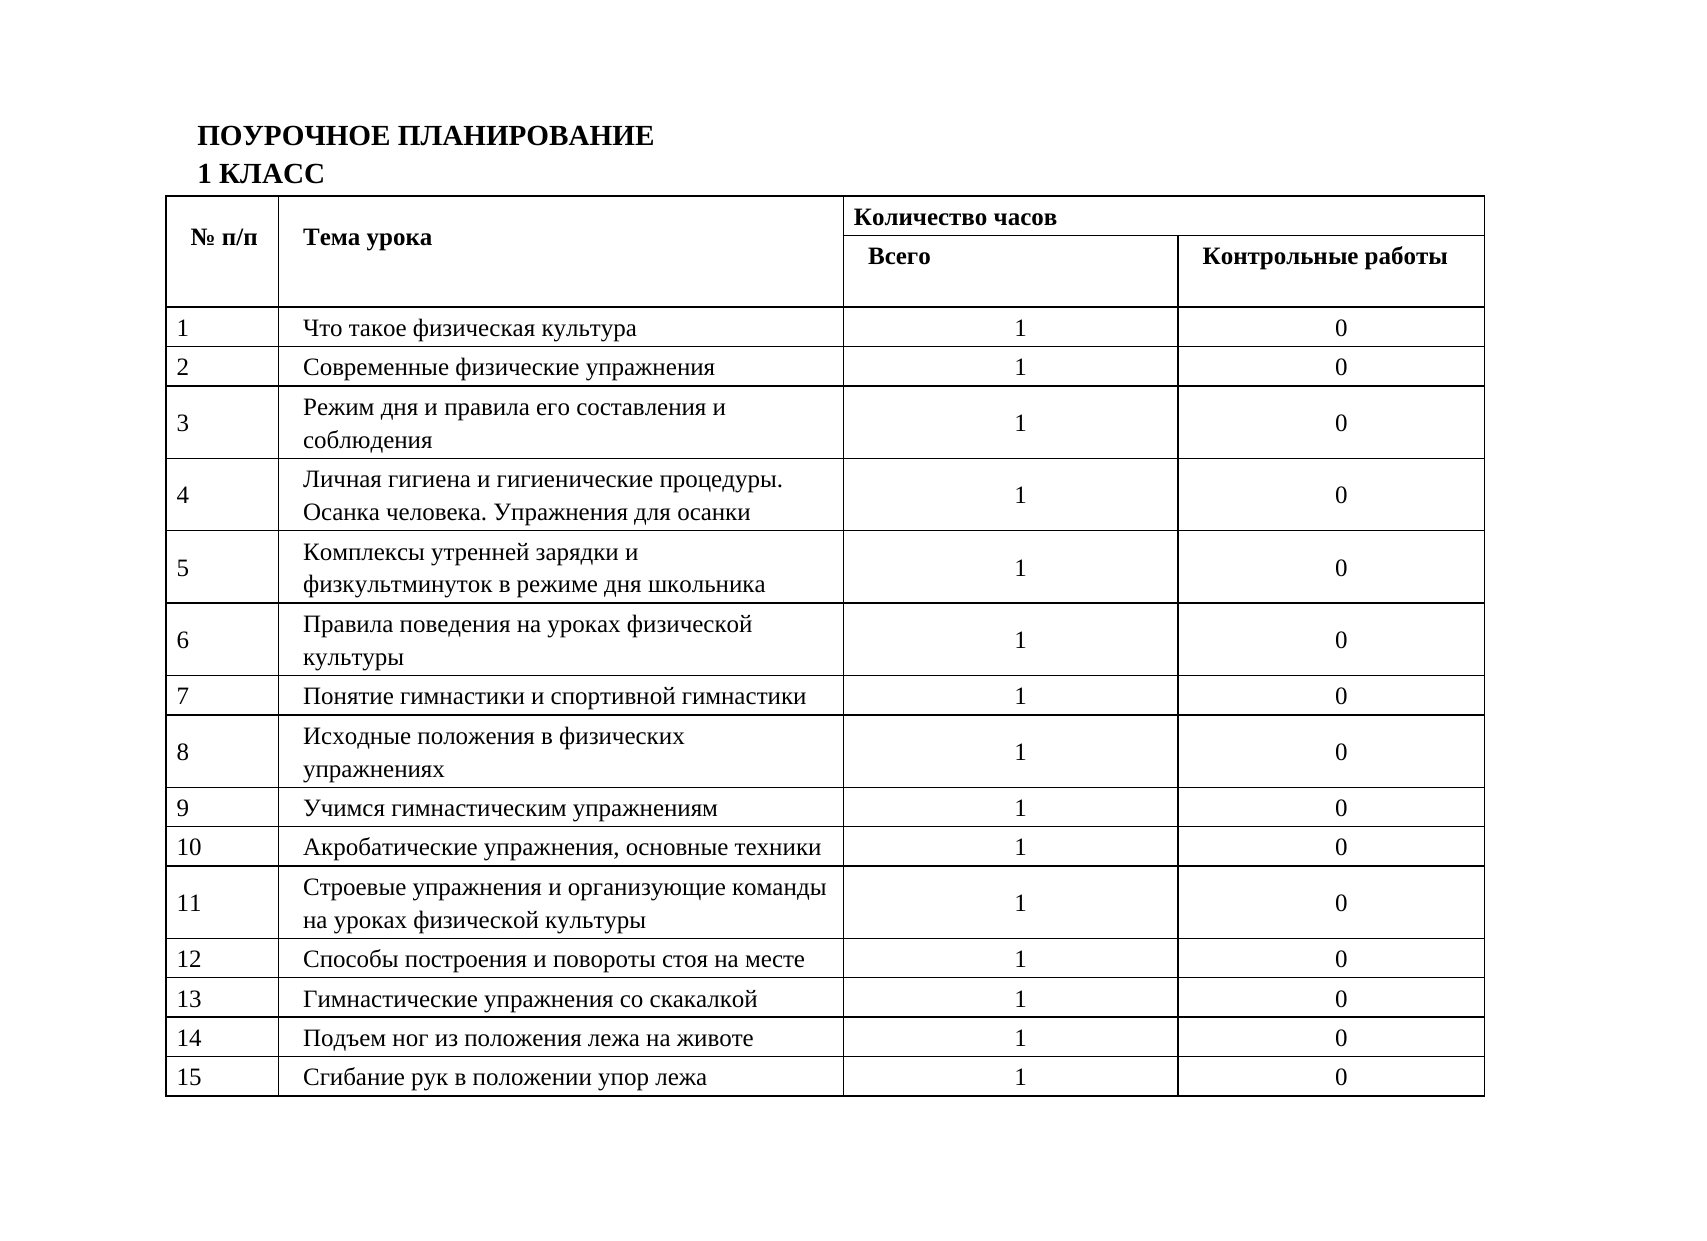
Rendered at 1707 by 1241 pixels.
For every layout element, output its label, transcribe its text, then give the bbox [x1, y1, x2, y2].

table_cell 1 [844, 676, 1177, 714]
table_cell 1 [844, 531, 1177, 602]
table_cell Комплексы утренней зарядки и физкультминуток в режиме дня школьника [279, 531, 843, 602]
table_cell Что такое физическая культура [279, 308, 843, 346]
table_cell 0 [1179, 867, 1484, 937]
table_cell Подъем ног из положения лежа на животе [279, 1018, 843, 1056]
table_cell 1 [844, 1018, 1177, 1056]
table_cell 1 [844, 459, 1177, 530]
table_cell 0 [1179, 827, 1484, 865]
table_cell 1 [844, 978, 1177, 1016]
table_cell 1 [167, 308, 278, 346]
table_cell 0 [1179, 308, 1484, 346]
table_cell 0 [1179, 716, 1484, 786]
table_cell 0 [1179, 1018, 1484, 1056]
table_cell 9 [167, 788, 278, 826]
table_cell 0 [1179, 939, 1484, 977]
table_cell 0 [1179, 604, 1484, 674]
table_cell Исходные положения в физических упражнениях [279, 716, 843, 786]
table_cell 1 [844, 347, 1177, 385]
table_cell 14 [167, 1018, 278, 1056]
table_cell 4 [167, 459, 278, 530]
table_cell Понятие гимнастики и спортивной гимнастики [279, 676, 843, 714]
table_cell 8 [167, 716, 278, 786]
table_cell 3 [167, 387, 278, 457]
table_cell 0 [1179, 978, 1484, 1016]
table_cell 0 [1179, 531, 1484, 602]
table_cell Учимся гимнастическим упражнениям [279, 788, 843, 826]
table_cell 1 [844, 1057, 1177, 1095]
table_cell 0 [1179, 459, 1484, 530]
table_cell 13 [167, 978, 278, 1016]
table_header Тема урока [279, 197, 843, 306]
table_cell 1 [844, 939, 1177, 977]
table_cell 0 [1179, 676, 1484, 714]
table_cell 0 [1179, 1057, 1484, 1095]
table_cell 1 [844, 308, 1177, 346]
table_cell Правила поведения на уроках физической культуры [279, 604, 843, 674]
table_cell 7 [167, 676, 278, 714]
table_cell 1 [844, 604, 1177, 674]
table_cell Контрольные работы [1179, 236, 1484, 306]
table_cell 0 [1179, 347, 1484, 385]
table_cell Всего [844, 236, 1177, 306]
table_cell Современные физические упражнения [279, 347, 843, 385]
table_cell 1 [844, 867, 1177, 937]
table_cell Строевые упражнения и организующие команды на уроках физической культуры [279, 867, 843, 937]
table_cell 1 [844, 788, 1177, 826]
table_cell 15 [167, 1057, 278, 1095]
table_cell Способы построения и повороты стоя на месте [279, 939, 843, 977]
table_cell Личная гигиена и гигиенические процедуры. Осанка человека. Упражнения для осанки [279, 459, 843, 530]
table_cell Режим дня и правила его составления и соблюдения [279, 387, 843, 457]
table_cell 5 [167, 531, 278, 602]
table_cell 6 [167, 604, 278, 674]
table_cell 2 [167, 347, 278, 385]
table_cell 1 [844, 827, 1177, 865]
table_cell 10 [167, 827, 278, 865]
table_cell 1 [844, 716, 1177, 786]
table_cell Гимнастические упражнения со скакалкой [279, 978, 843, 1016]
table_header № п/п [167, 197, 278, 306]
text 1 КЛАСС [190, 157, 1618, 190]
table_cell 0 [1179, 387, 1484, 457]
table_cell 12 [167, 939, 278, 977]
table_cell 1 [844, 387, 1177, 457]
text ПОУРОЧНОЕ ПЛАНИРОВАНИЕ [190, 118, 1618, 152]
table_cell 0 [1179, 788, 1484, 826]
table_cell Акробатические упражнения, основные техники [279, 827, 843, 865]
table_cell Сгибание рук в положении упор лежа [279, 1057, 843, 1095]
table_cell 11 [167, 867, 278, 937]
table_header Количество часов [844, 197, 1484, 234]
